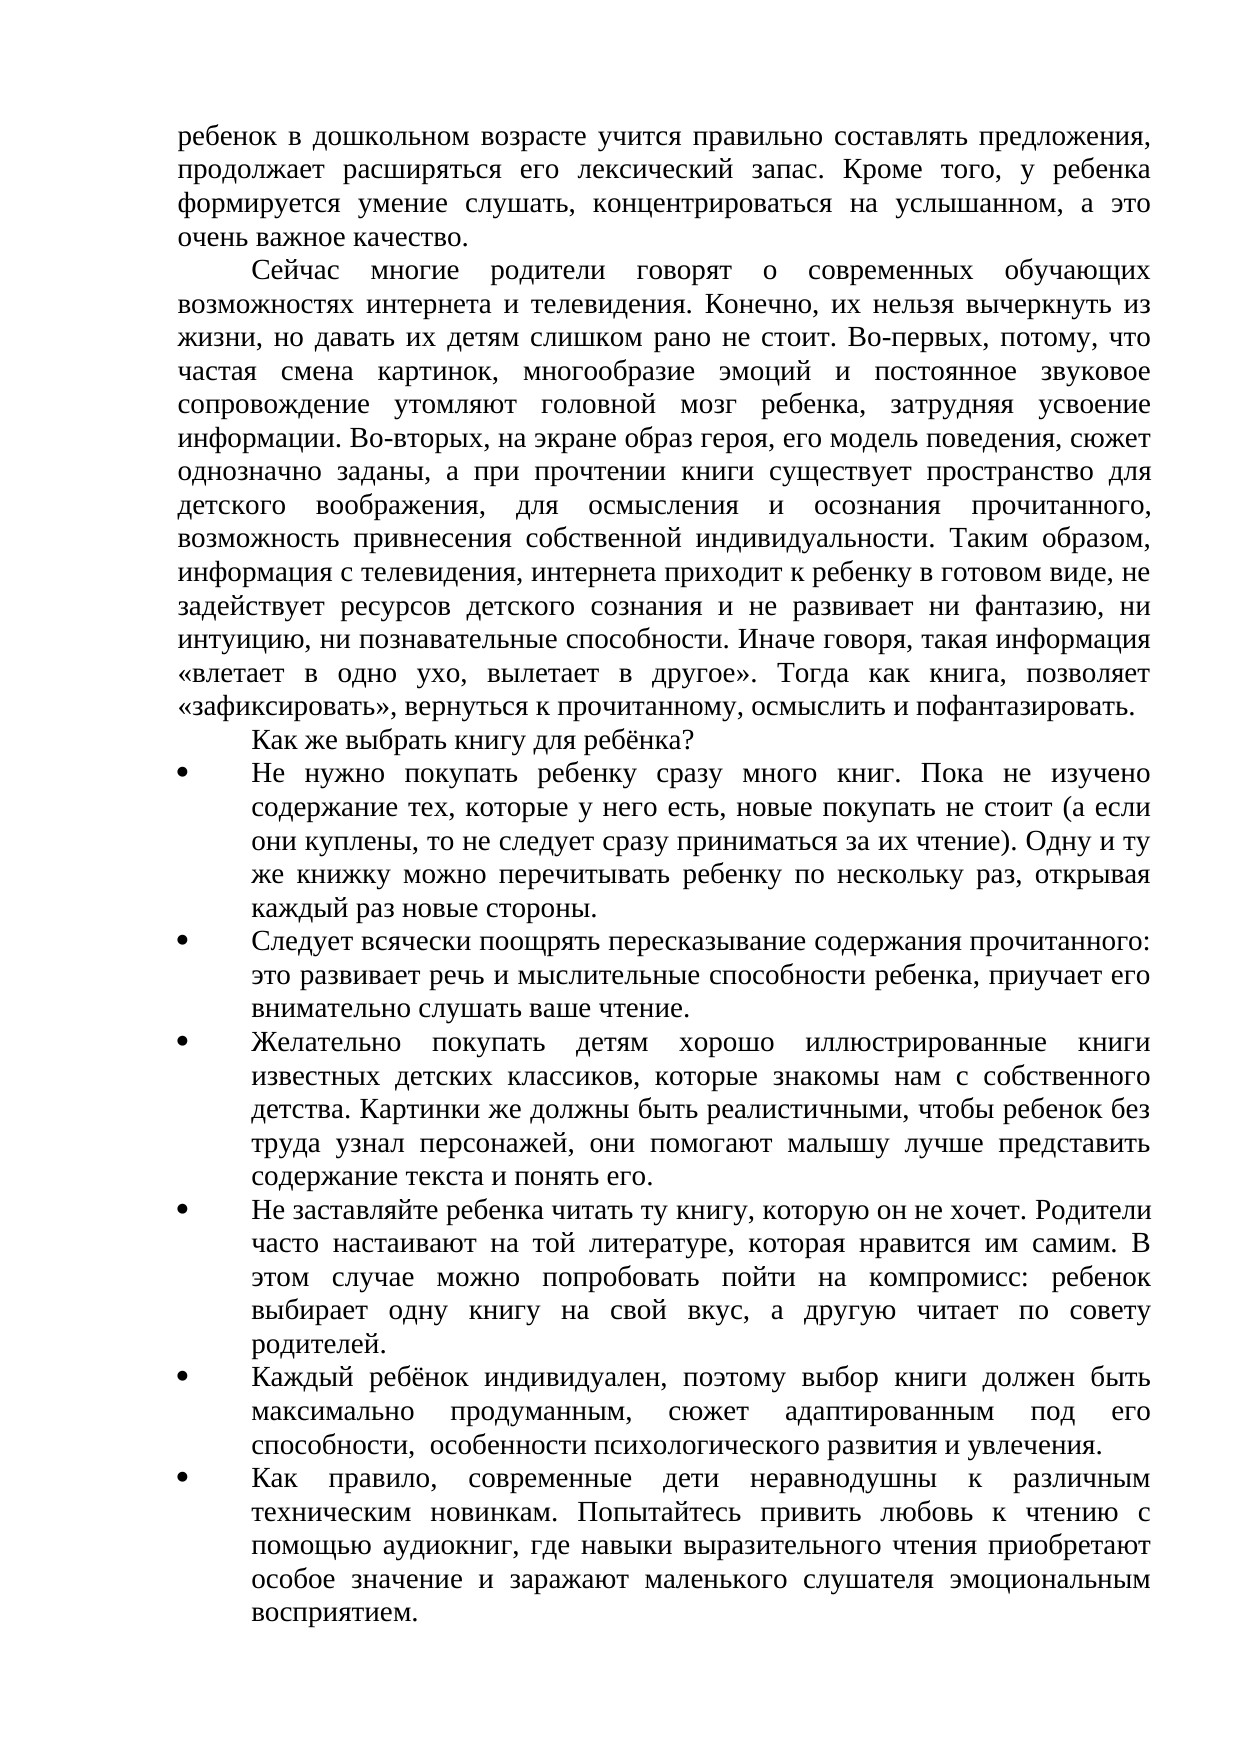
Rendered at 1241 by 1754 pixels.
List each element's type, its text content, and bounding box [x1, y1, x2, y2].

list Желательно покупать детям хорошо иллюстрированные книги известных детских классиков, которые знакомы нам с собственного детства. Картинки же должны быть реалистичными, чтобы ребенок без труда узнал персонажей, они помогают малышу лучше представить содержание текста и понять его. [177, 1024, 1152, 1192]
list Каждый ребёнок индивидуален, поэтому выбор книги должен быть максимально продуманным, сюжет адаптированным под его способности, особенности психологического развития и увлечения. [177, 1359, 1152, 1460]
list Не заставляйте ребенка читать ту книгу, которую он не хочет. Родители часто настаивают на той литературе, которая нравится им самим. В этом случае можно попробовать пойти на компромисс: ребенок выбирает одну книгу на свой вкус, а другую читает по совету родителей. [177, 1192, 1152, 1359]
list Следует всячески поощрять пересказывание содержания прочитанного: это развивает речь и мыслительные способности ребенка, приучает его внимательно слушать ваше чтение. [177, 923, 1152, 1024]
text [177, 118, 1152, 252]
list Не нужно покупать ребенку сразу много книг. Пока не изучено содержание тех, которые у него есть, новые покупать не стоит (а если они куплены, то не следует сразу приниматься за их чтение). Одну и ту же книжку можно перечитывать ребенку по нескольку раз, открывая каждый раз новые стороны. [177, 755, 1152, 923]
text Как же выбрать книгу для ребёнка? [177, 722, 1152, 755]
text Сейчас многие родители говорят о современных обучающих возможностях интернета и телевидения. Конечно, их нельзя вычеркнуть из жизни, но давать их детям слишком рано не стоит. Во-первых, потому, что частая смена картинок, многообразие эмоций и постоянное звуковое сопровождение утомляют головной мозг ребенка, затрудняя усвоение информации. Во-вторых, на экране образ героя, его модель поведения, сюжет однозначно заданы, а при прочтении книги существует пространство для детского воображения, для осмысления и осознания прочитанного, возможность привнесения собственной индивидуальности. Таким образом, информация с телевидения, интернета приходит к ребенку в готовом виде, не задействует ресурсов детского сознания и не развивает ни фантазию, ни интуицию, ни познавательные способности. Иначе говоря, такая информация «влетает в одно ухо, вылетает в другое». Тогда как книга, позволяет «зафиксировать», вернуться к прочитанному, осмыслить и пофантазировать. [177, 252, 1152, 722]
list Как правило, современные дети неравнодушны к различным техническим новинкам. Попытайтесь привить любовь к чтению с помощью аудиокниг, где навыки выразительного чтения приобретают особое значение и заражают маленького слушателя эмоциональным восприятием. [177, 1460, 1152, 1628]
